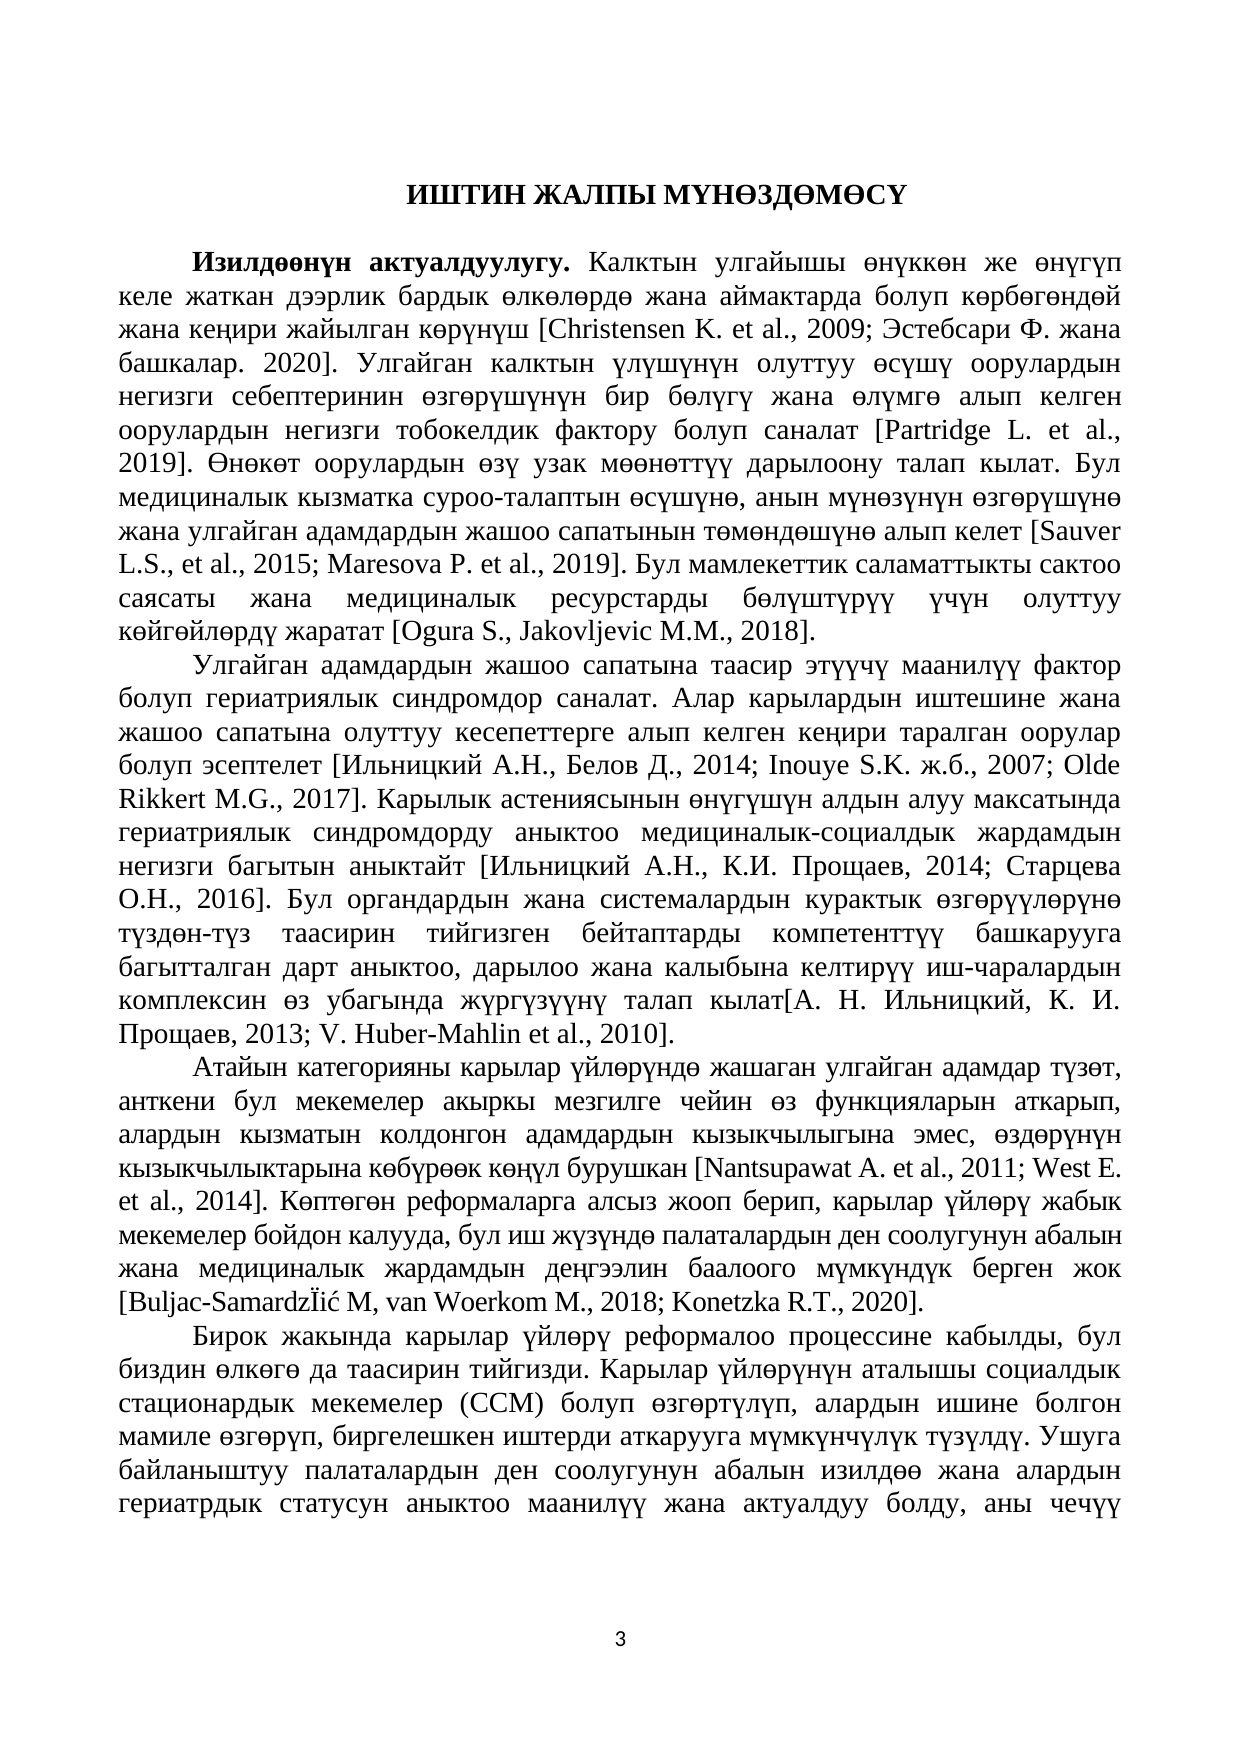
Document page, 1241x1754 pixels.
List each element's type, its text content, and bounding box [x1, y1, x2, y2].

text Изилдөөнүн актуалдуулугу. Калктын улгайышы өнүккөн же өнүгүп келе жаткан дээрлик бардык өлкөлөрдө жана аймактарда болуп көрбөгөндөй жана кеңири жайылган көрүнүш [Christensen K. et al., 2009; Эстебсари Ф. жана башкалар. 2020]. Улгайган калктын үлүшүнүн олуттуу өсүшү оорулардын негизги себептеринин өзгөрүшүнүн бир бөлүгү жана өлүмгө алып келген оорулардын негизги тобокелдик фактору болуп саналат [Partridge L. et al., 2019]. Өнөкөт оорулардын өзү узак мөөнөттүү дарылоону талап кылат. Бул медициналык кызматка суроо-талаптын өсүшүнө, анын мүнөзүнүн өзгөрүшүнө жана улгайган адамдардын жашоо сапатынын төмөндөшүнө алып келет [Sauver L.S., et al., 2015; Maresova P. et al., 2019]. Бул мамлекеттик саламаттыкты сактоо саясаты жана медициналык ресурстарды бөлүштүрүү үчүн олуттуу көйгөйлөрдү жаратат [Ogura S., Jakovljevic M.M., 2018]. [118, 244, 1122, 647]
text Атайын категорияны карылар үйлөрүндө жашаган улгайган адамдар түзөт, анткени бул мекемелер акыркы мезгилге чейин өз функцияларын аткарып, алардын кызматын колдонгон адамдардын кызыкчылыгына эмес, өздөрүнүн кызыкчылыктарына көбүрөөк көңүл бурушкан [Nantsupawat A. et al., 2011; West E. et al., 2014]. Көптөгөн реформаларга алсыз жооп берип, карылар үйлөрү жабык мекемелер бойдон калууда, бул иш жүзүндө палаталардын ден соолугунун абалын жана медициналык жардамдын деңгээлин баалоого мүмкүндүк берген жок [Buljac-SamardzÏić M, van Woerkom M., 2018; Konetzka R.T., 2020]. [118, 1049, 1122, 1318]
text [118, 1318, 1122, 1519]
text ИШТИН ЖАЛПЫ МҮНӨЗДӨМӨСҮ [118, 177, 1122, 211]
text Улгайган адамдардын жашоо сапатына таасир этүүчү маанилүү фактор болуп гериатриялык синдромдор саналат. Алар карылардын иштешине жана жашоо сапатына олуттуу кесепеттерге алып келген кеңири таралган оорулар болуп эсептелет [Ильницкий А.Н., Белов Д., 2014; Inouye S.K. ж.б., 2007; Olde Rikkert M.G., 2017]. Карылык астениясынын өнүгүшүн алдын алуу максатында гериатриялык синдромдорду аныктоо медициналык-социалдык жардамдын негизги багытын аныктайт [Ильницкий А.Н., К.И. Прощаев, 2014; Старцева О.Н., 2016]. Бул органдардын жана системалардын курактык өзгөрүүлөрүнө түздөн-түз таасирин тийгизген бейтаптарды компетенттүү башкарууга багытталган дарт аныктоо, дарылоо жана калыбына келтирүү иш-чаралардын комплексин өз убагында жүргүзүүнү талап кылат[А. Н. Ильницкий, К. И. Прощаев, 2013; V. Huber-Mahlin et al., 2010]. [118, 647, 1122, 1049]
